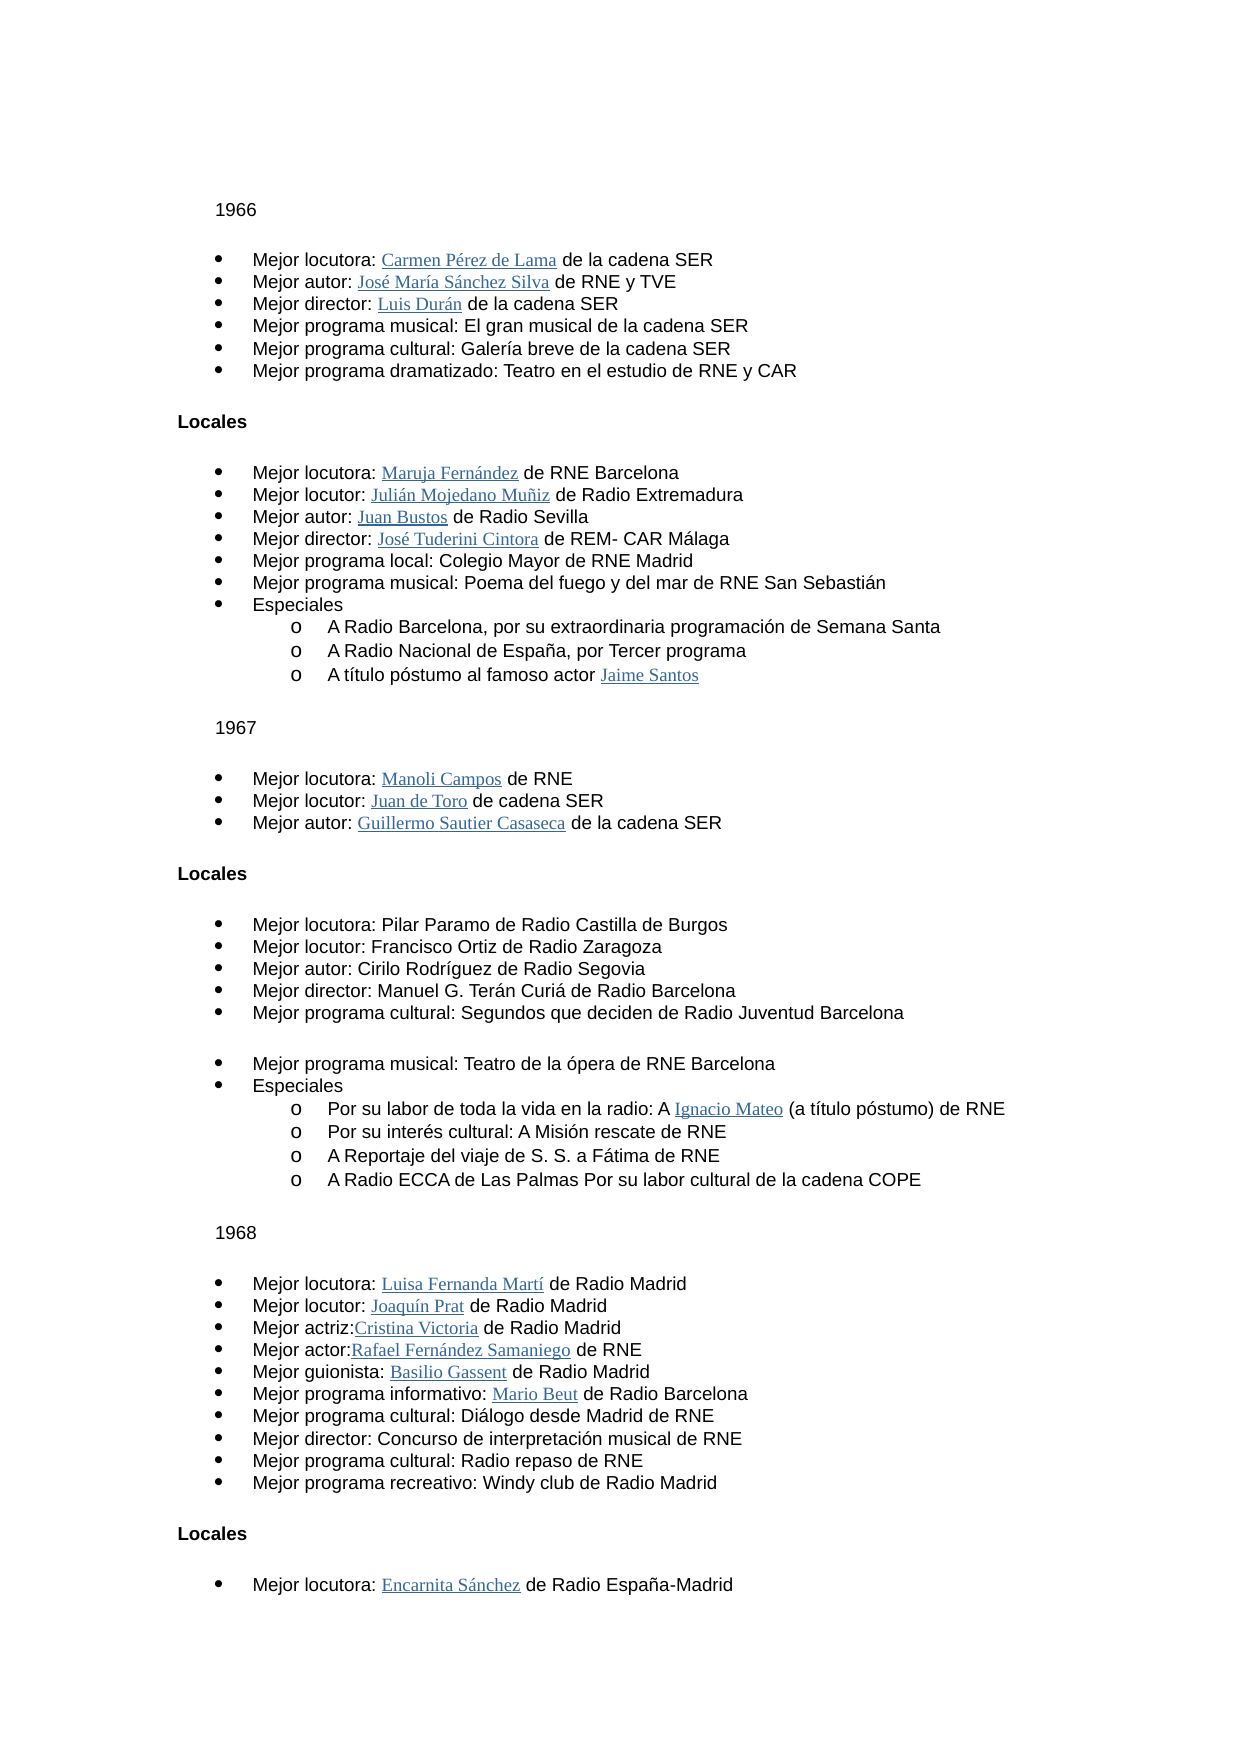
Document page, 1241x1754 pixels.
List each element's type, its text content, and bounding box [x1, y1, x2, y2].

list A Radio ECCA de Las Palmas Por su labor cultural de la cadena COPE [290, 1169, 1063, 1193]
list Mejor autor: Juan Bustos de Radio Sevilla [215, 506, 1063, 528]
list Mejor locutora: Manoli Campos de RNE [215, 767, 1063, 789]
list Mejor programa musical: Teatro de la ópera de RNE Barcelona [215, 1053, 1063, 1075]
list Mejor locutor: Julián Mojedano Muñiz de Radio Extremadura [215, 483, 1063, 506]
list Mejor programa cultural: Segundos que deciden de Radio Juventud Barcelona [215, 1002, 1063, 1024]
text Locales [177, 863, 1063, 884]
list Mejor autor: Cirilo Rodríguez de Radio Segovia [215, 958, 1063, 980]
list Mejor locutora: Pilar Paramo de Radio Castilla de Burgos [215, 914, 1063, 936]
list Mejor programa local: Colegio Mayor de RNE Madrid [215, 550, 1063, 572]
list Mejor programa dramatizado: Teatro en el estudio de RNE y CAR [215, 359, 1063, 382]
list Mejor programa informativo: Mario Beut de Radio Barcelona [215, 1383, 1063, 1405]
list A Reportaje del viaje de S. S. a Fátima de RNE [290, 1145, 1063, 1169]
list Mejor director: Manuel G. Terán Curiá de Radio Barcelona [215, 980, 1063, 1002]
list Mejor autor: Guillermo Sautier Casaseca de la cadena SER [215, 812, 1063, 834]
text Locales [177, 411, 1063, 432]
list Mejor locutor: Joaquín Prat de Radio Madrid [215, 1295, 1063, 1317]
list Mejor locutor: Juan de Toro de cadena SER [215, 789, 1063, 812]
list Mejor actor:Rafael Fernández Samaniego de RNE [215, 1339, 1063, 1361]
list Mejor locutora: Carmen Pérez de Lama de la cadena SER [215, 249, 1063, 271]
list Mejor locutor: Francisco Ortiz de Radio Zaragoza [215, 936, 1063, 958]
text 1967 [215, 717, 1063, 738]
list Mejor autor: José María Sánchez Silva de RNE y TVE [215, 271, 1063, 293]
list Mejor programa cultural: Radio repaso de RNE [215, 1449, 1063, 1471]
list Mejor actriz:Cristina Victoria de Radio Madrid [215, 1317, 1063, 1339]
list Mejor locutora: Luisa Fernanda Martí de Radio Madrid [215, 1273, 1063, 1295]
list Mejor locutora: Maruja Fernández de RNE Barcelona [215, 461, 1063, 483]
list Mejor programa musical: El gran musical de la cadena SER [215, 315, 1063, 337]
list Mejor programa recreativo: Windy club de Radio Madrid [215, 1471, 1063, 1493]
list Mejor guionista: Basilio Gassent de Radio Madrid [215, 1361, 1063, 1383]
text 1968 [215, 1222, 1063, 1243]
list A título póstumo al famoso actor Jaime Santos [290, 664, 1063, 688]
list Especiales [215, 594, 1063, 616]
list Mejor director: Concurso de interpretación musical de RNE [215, 1427, 1063, 1449]
list Por su labor de toda la vida en la radio: A Ignacio Mateo (a título póstumo) de RNE [290, 1097, 1063, 1121]
list Mejor programa cultural: Galería breve de la cadena SER [215, 337, 1063, 359]
list A Radio Barcelona, por su extraordinaria programación de Semana Santa [290, 616, 1063, 640]
list Mejor programa musical: Poema del fuego y del mar de RNE San Sebastián [215, 572, 1063, 594]
list Especiales [215, 1075, 1063, 1097]
text 1966 [215, 198, 1063, 220]
list Mejor locutora: Encarnita Sánchez de Radio España-Madrid [215, 1573, 1063, 1596]
list Por su interés cultural: A Misión rescate de RNE [290, 1121, 1063, 1145]
list Mejor director: José Tuderini Cintora de REM- CAR Málaga [215, 528, 1063, 550]
list Mejor programa cultural: Diálogo desde Madrid de RNE [215, 1405, 1063, 1427]
list A Radio Nacional de España, por Tercer programa [290, 640, 1063, 664]
text Locales [177, 1523, 1063, 1544]
list Mejor director: Luis Durán de la cadena SER [215, 293, 1063, 315]
